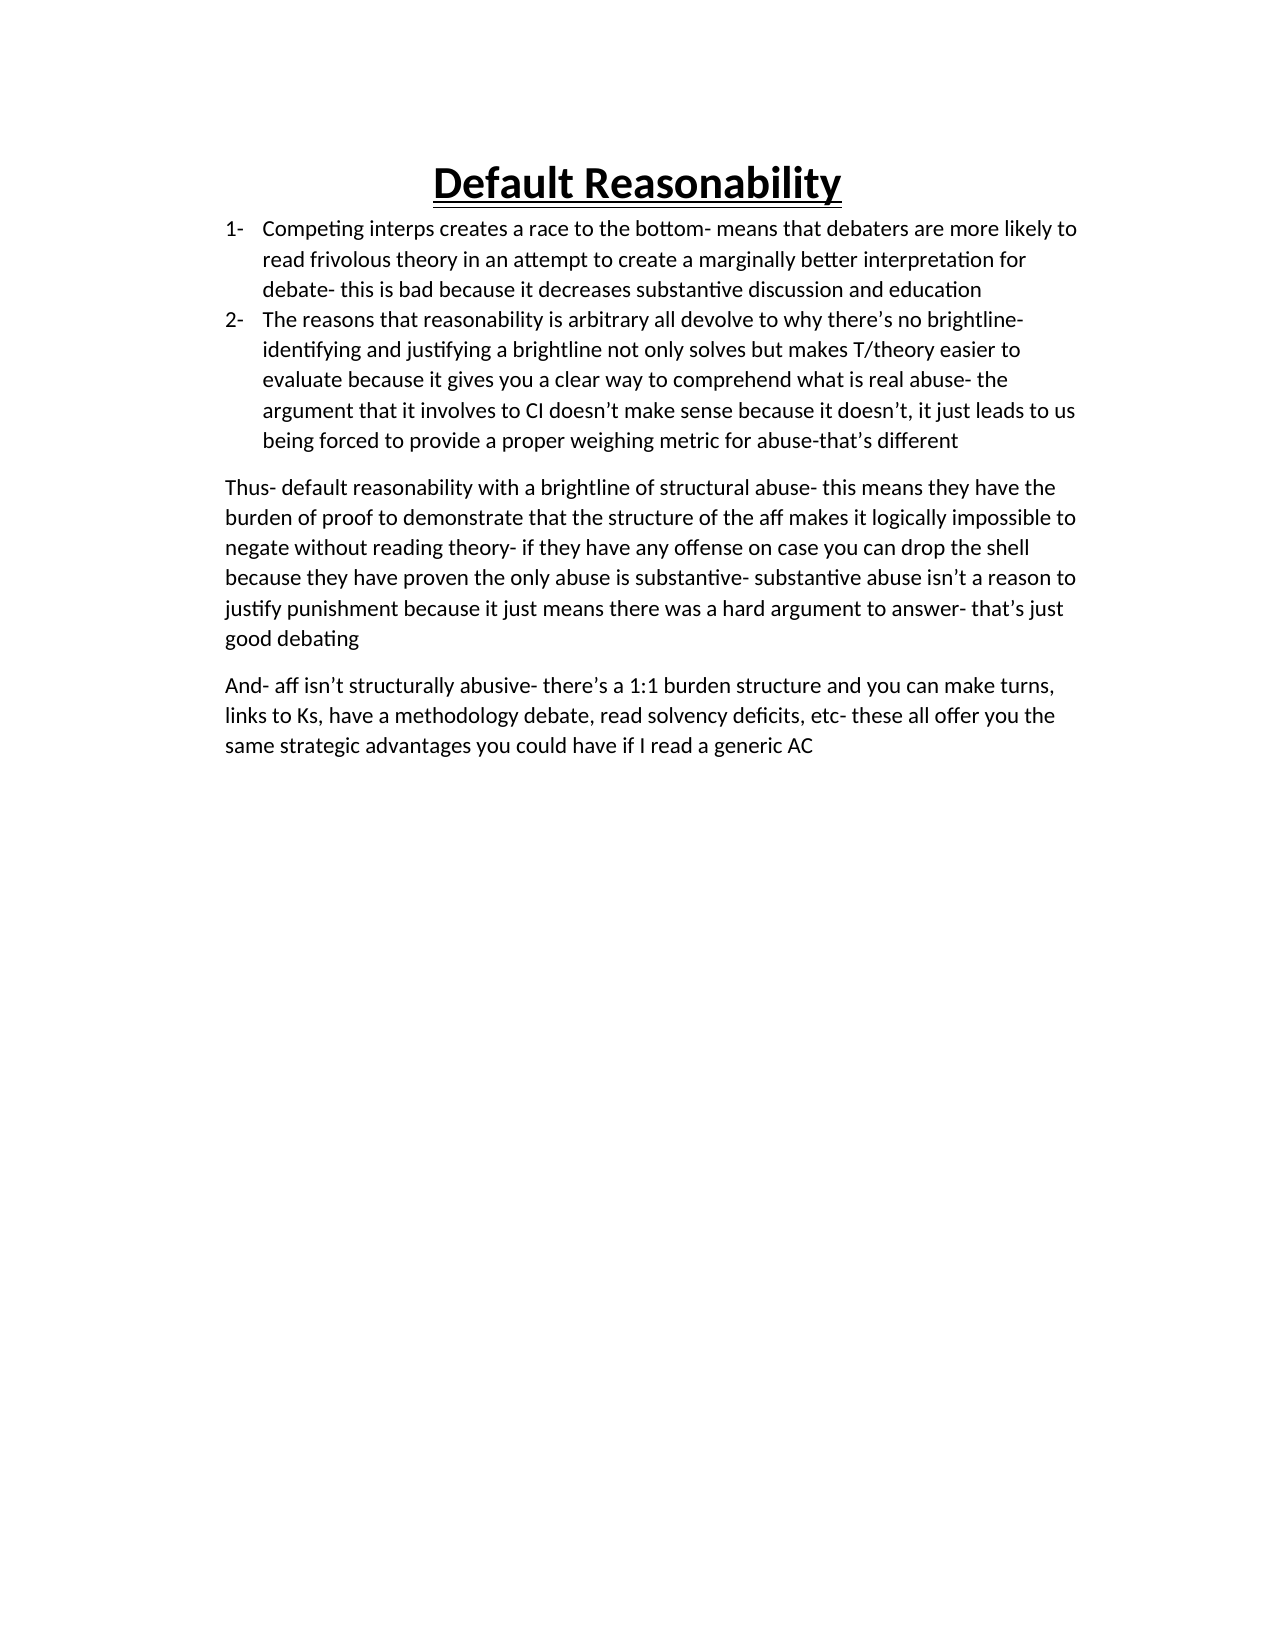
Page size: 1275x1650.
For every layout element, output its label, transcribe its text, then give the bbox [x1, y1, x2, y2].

list Competing interps creates a race to the bottom- means that debaters are more likely to read frivolous theory in an attempt to create a marginally better interpretation for debate- this is bad because it decreases substantive discussion and education [225, 214, 1087, 303]
text And- aff isn’t structurally abusive- there’s a 1:1 burden structure and you can make turns, links to Ks, have a methodology debate, read solvency deficits, etc- these all offer you the same strategic advantages you could have if I read a generic AC [225, 671, 1087, 759]
list The reasons that reasonability is arbitrary all devolve to why there’s no brightline- identifying and justifying a brightline not only solves but makes T/theory easier to evaluate because it gives you a clear way to comprehend what is real abuse- the argument that it involves to CI doesn’t make sense because it doesn’t, it just leads to us being forced to provide a proper weighing metric for abuse-that’s different [225, 305, 1087, 454]
text Thus- default reasonability with a brightline of structural abuse- this means they have the burden of proof to demonstrate that the structure of the aff makes it logically impossible to negate without reading theory- if they have any offense on case you can drop the shell because they have proven the only abuse is substantive- substantive abuse isn’t a reason to justify punishment because it just means there was a hard argument to answer- that’s just good debating [225, 473, 1087, 652]
subtitle Default Reasonability [187, 154, 1087, 210]
